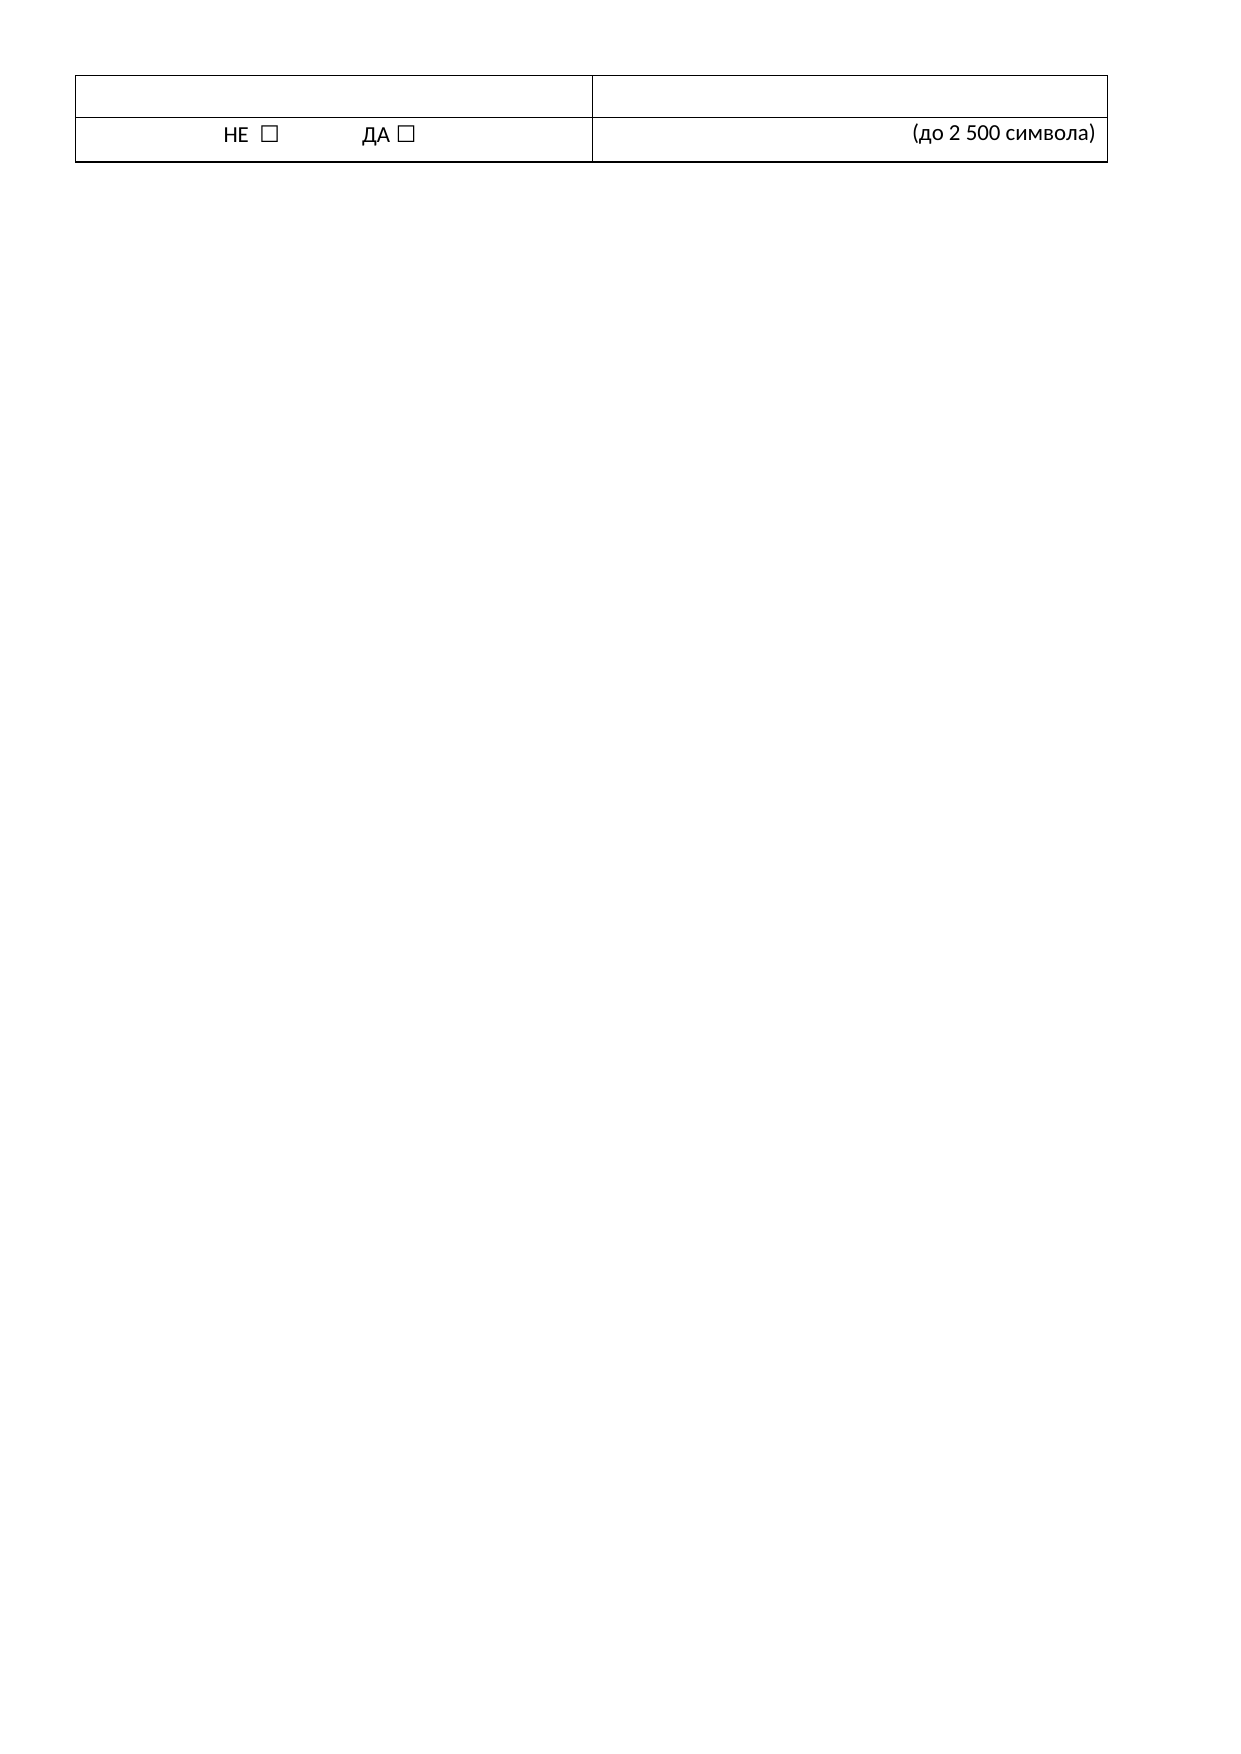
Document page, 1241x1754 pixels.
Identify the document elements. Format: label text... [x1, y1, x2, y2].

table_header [76, 76, 592, 117]
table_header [593, 76, 1107, 117]
table_cell (до 2 500 символа) [593, 118, 1107, 161]
table_cell НЕ ДА [76, 118, 592, 161]
